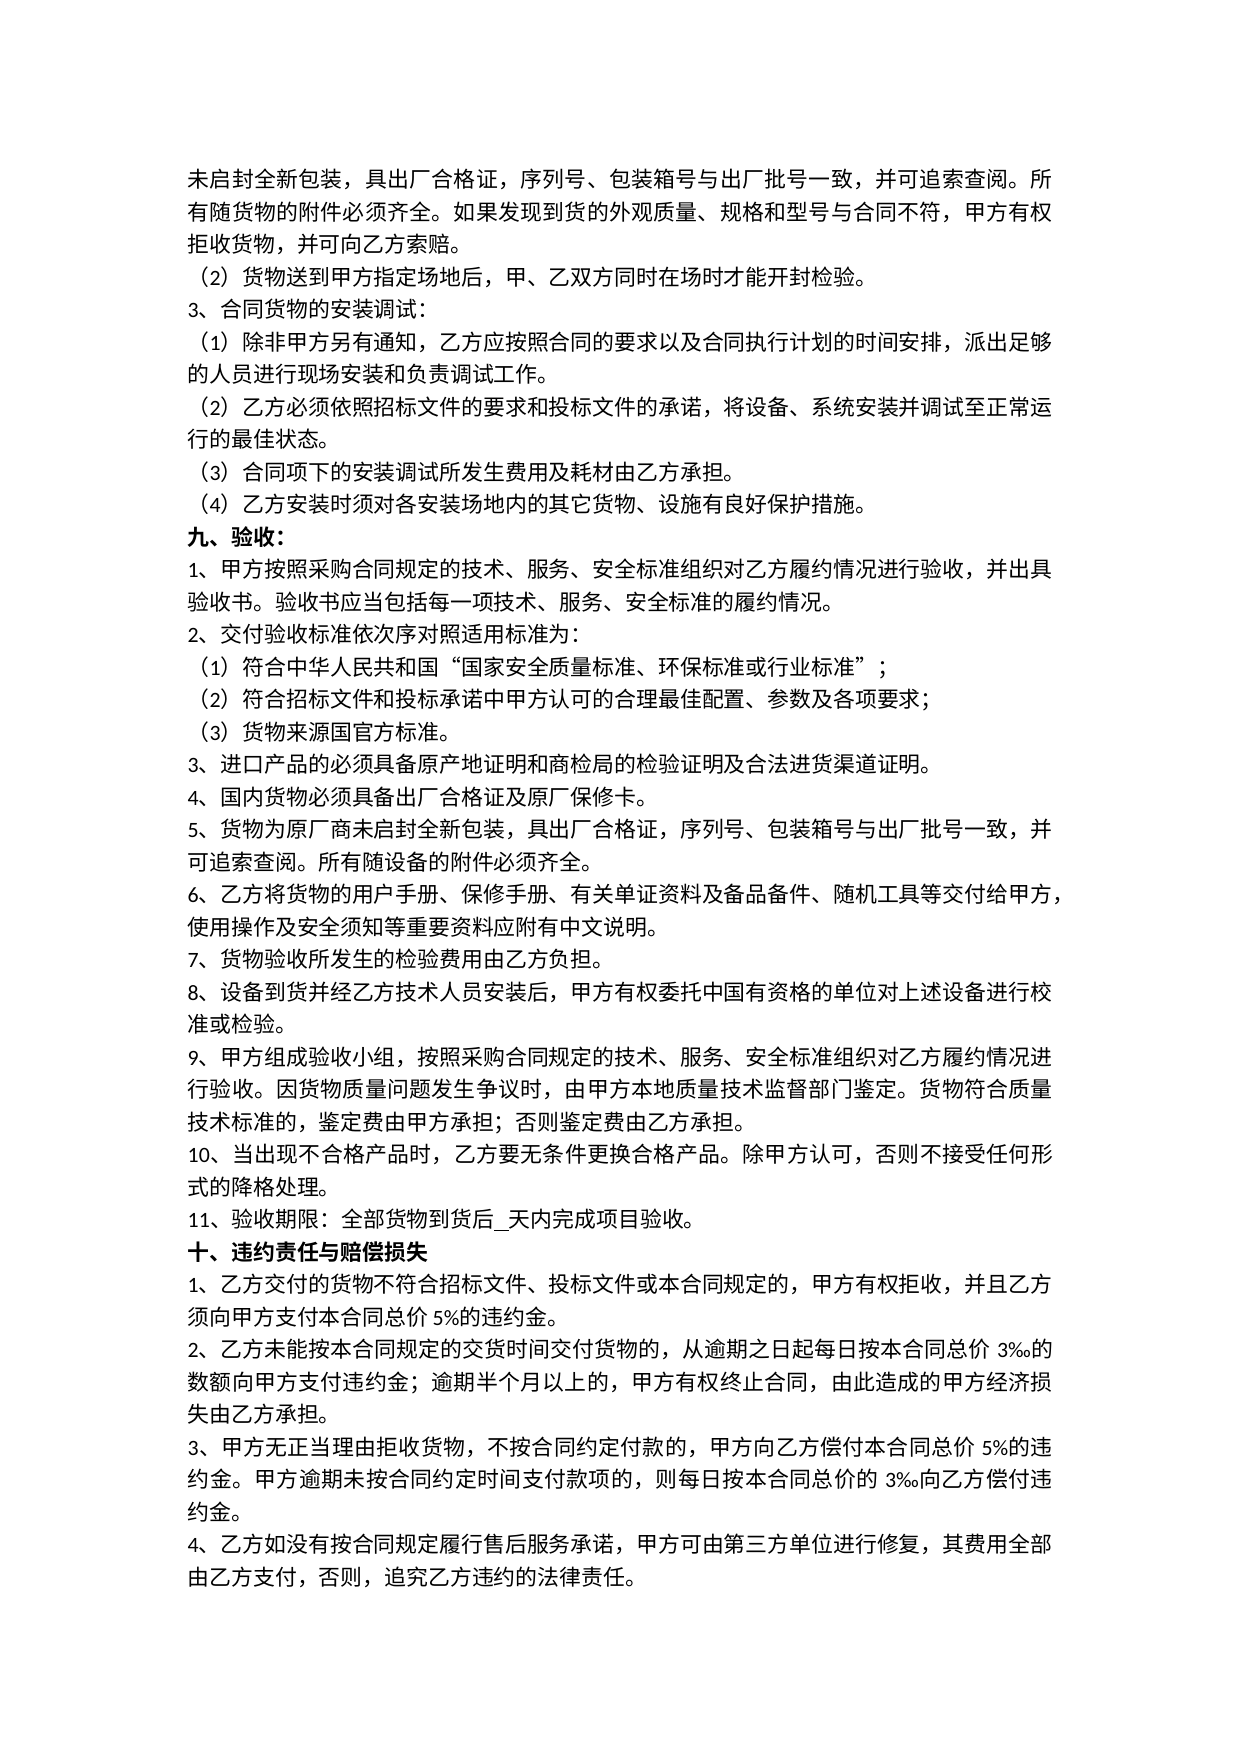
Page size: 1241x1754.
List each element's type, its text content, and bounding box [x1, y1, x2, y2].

text 九、验收： [187, 519, 1053, 552]
text （2）符合招标文件和投标承诺中甲方认可的合理最佳配置、参数及各项要求； [187, 682, 1053, 714]
text （1）符合中华人民共和国“国家安全质量标准、环保标准或行业标准”； [187, 649, 1053, 682]
text 4、乙方如没有按合同规定履行售后服务承诺，甲方可由第三方单位进行修复，其费用全部由乙方支付，否则，追究乙方违约的法律责任。 [187, 1527, 1053, 1592]
text 3、进口产品的必须具备原产地证明和商检局的检验证明及合法进货渠道证明。 [187, 747, 1053, 779]
text 2、乙方未能按本合同规定的交货时间交付货物的，从逾期之日起每日按本合同总价3‰的数额向甲方支付违约金；逾期半个月以上的，甲方有权终止合同，由此造成的甲方经济损失由乙方承担。 [187, 1332, 1053, 1429]
text 3、甲方无正当理由拒收货物，不按合同约定付款的，甲方向乙方偿付本合同总价5%的违约金。甲方逾期未按合同约定时间支付款项的，则每日按本合同总价的3‰向乙方偿付违约金。 [187, 1429, 1053, 1527]
text 11、验收期限：全部货物到货后 天内完成项目验收。 [187, 1202, 1053, 1234]
text 8、设备到货并经乙方技术人员安装后，甲方有权委托中国有资格的单位对上述设备进行校准或检验。 [187, 974, 1053, 1039]
text 3、合同货物的安装调试： [187, 292, 1053, 324]
text 1、甲方按照采购合同规定的技术、服务、安全标准组织对乙方履约情况进行验收，并出具验收书。验收书应当包括每一项技术、服务、安全标准的履约情况。 [187, 552, 1053, 617]
text 10、当出现不合格产品时，乙方要无条件更换合格产品。除甲方认可，否则不接受任何形式的降格处理。 [187, 1137, 1053, 1202]
text 5、货物为原厂商未启封全新包装，具出厂合格证，序列号、包装箱号与出厂批号一致，并可追索查阅。所有随设备的附件必须齐全。 [187, 812, 1053, 877]
text 十、违约责任与赔偿损失 [187, 1234, 1053, 1267]
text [187, 162, 1053, 259]
text 2、交付验收标准依次序对照适用标准为： [187, 617, 1053, 649]
text 6、乙方将货物的用户手册、保修手册、有关单证资料及备品备件、随机工具等交付给甲方，使用操作及安全须知等重要资料应附有中文说明。 [187, 877, 1053, 942]
text （3）合同项下的安装调试所发生费用及耗材由乙方承担。 [187, 454, 1053, 487]
text （2）乙方必须依照招标文件的要求和投标文件的承诺，将设备、系统安装并调试至正常运行的最佳状态。 [187, 389, 1053, 454]
text 1、乙方交付的货物不符合招标文件、投标文件或本合同规定的，甲方有权拒收，并且乙方须向甲方支付本合同总价5%的违约金。 [187, 1267, 1053, 1332]
text 7、货物验收所发生的检验费用由乙方负担。 [187, 942, 1053, 974]
text （4）乙方安装时须对各安装场地内的其它货物、设施有良好保护措施。 [187, 487, 1053, 519]
text 4、国内货物必须具备出厂合格证及原厂保修卡。 [187, 779, 1053, 812]
text （1）除非甲方另有通知，乙方应按照合同的要求以及合同执行计划的时间安排，派出足够的人员进行现场安装和负责调试工作。 [187, 324, 1053, 389]
text （3）货物来源国官方标准。 [187, 714, 1053, 747]
text （2）货物送到甲方指定场地后，甲、乙双方同时在场时才能开封检验。 [187, 259, 1053, 292]
text 9、甲方组成验收小组，按照采购合同规定的技术、服务、安全标准组织对乙方履约情况进行验收。因货物质量问题发生争议时，由甲方本地质量技术监督部门鉴定。货物符合质量技术标准的，鉴定费由甲方承担；否则鉴定费由乙方承担。 [187, 1039, 1053, 1137]
